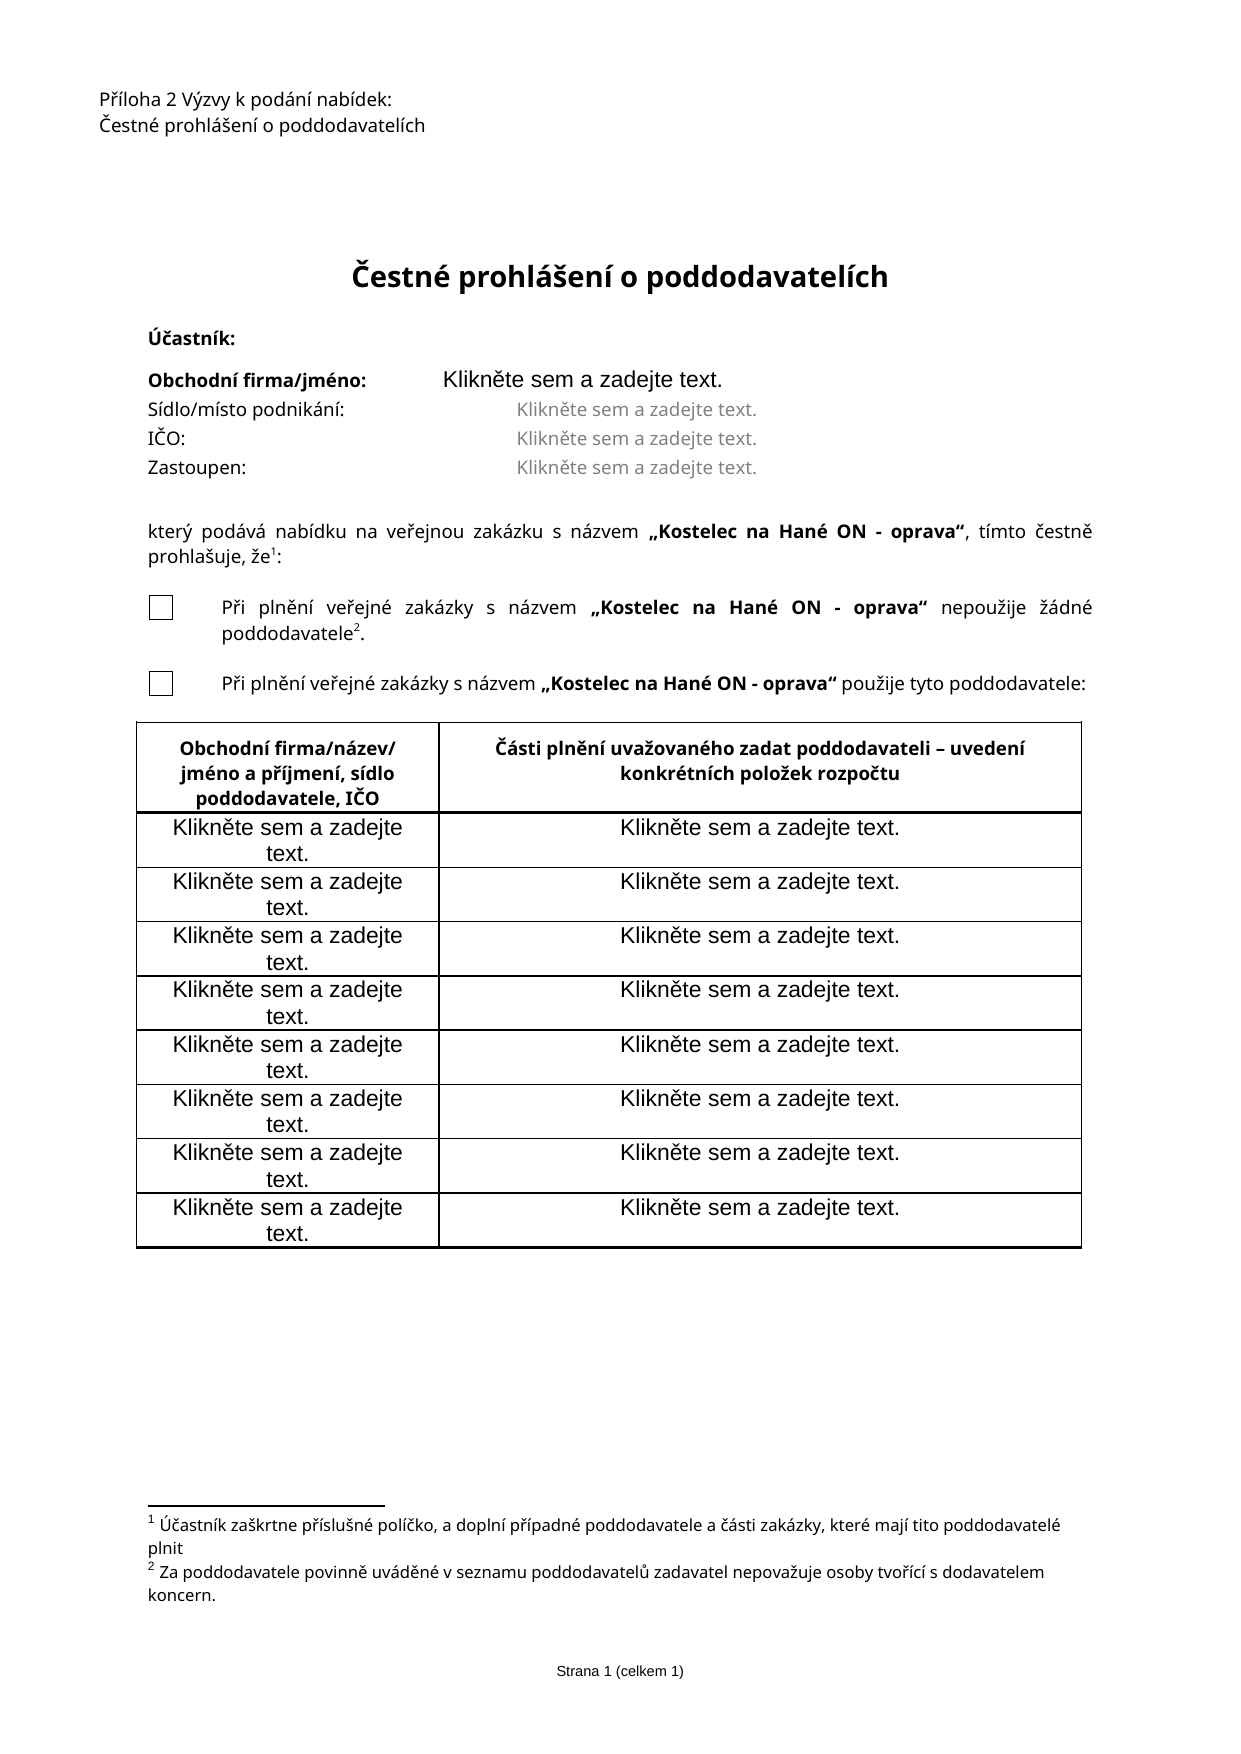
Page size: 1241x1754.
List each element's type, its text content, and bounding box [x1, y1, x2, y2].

text Sídlo/místo podnikání: [148, 393, 1093, 422]
text Při plnění veřejné zakázky s názvem „Kostelec na Hané ON - oprava“ použije tyto poddodavatele: [148, 670, 1093, 696]
text Při plnění veřejné zakázky s názvem „Kostelec na Hané ON - oprava“ nepoužije žádné poddodavatele. [148, 594, 1093, 645]
table_header Části plnění uvažovaného zadat poddodavateli – uvedení konkrétních položek rozpočtu [440, 723, 1081, 811]
text který podává nabídku na veřejnou zakázku s názvem „Kostelec na Hané ON - oprava“, tímto čestně prohlašuje, že: [148, 518, 1093, 569]
title Čestné prohlášení o poddodavatelích [148, 256, 1093, 296]
table_header Obchodní firma/název/ jméno a příjmení, sídlo poddodavatele, IČO [137, 723, 438, 811]
text IČO: [148, 422, 1093, 451]
text Účastník: [148, 321, 1093, 352]
text Zastoupen: [148, 451, 1093, 480]
text Obchodní firma/jméno: [148, 364, 1093, 393]
